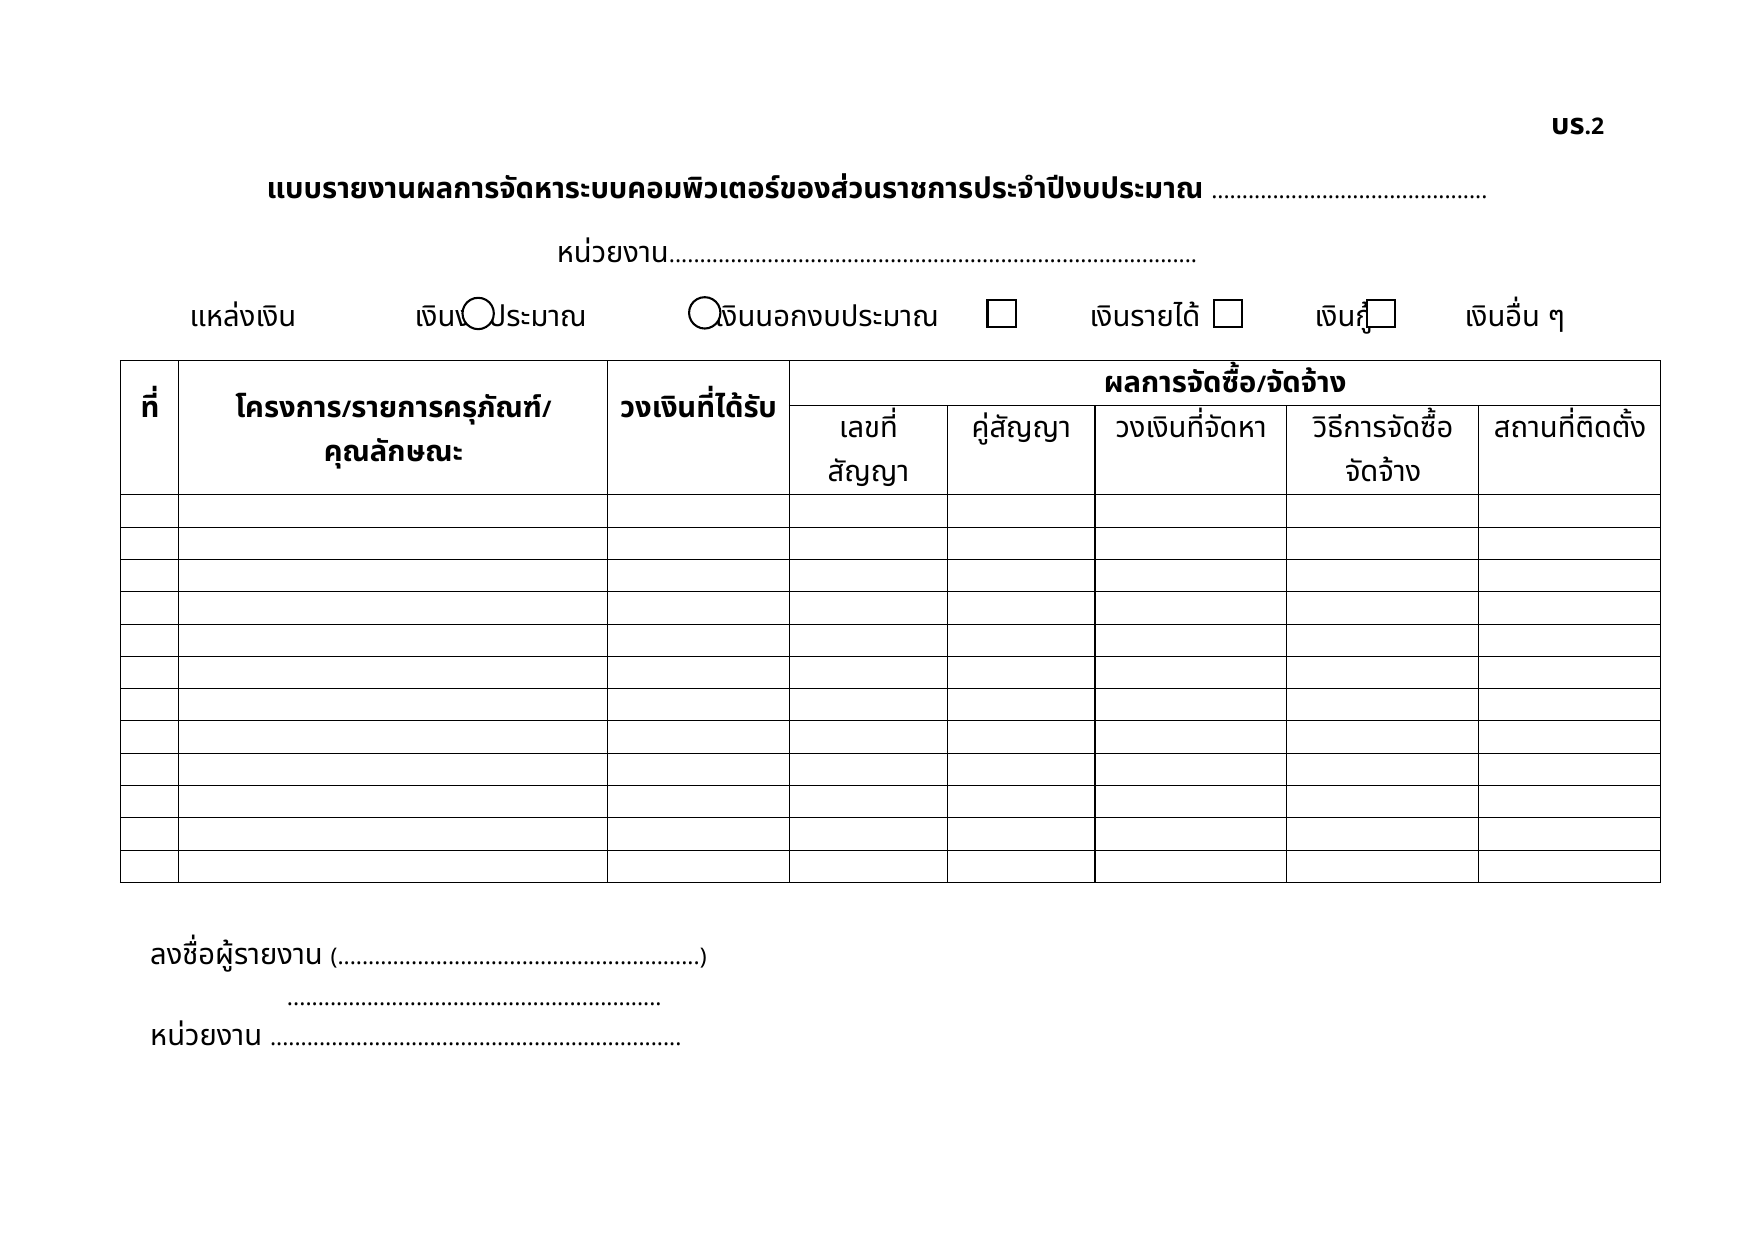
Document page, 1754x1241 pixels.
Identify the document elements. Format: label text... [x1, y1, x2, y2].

text ............................................................. [150, 981, 1604, 1012]
table_cell [121, 851, 178, 882]
table_cell [121, 560, 178, 591]
table_cell [948, 818, 1094, 849]
table_cell [790, 592, 947, 623]
table_cell [121, 592, 178, 623]
table_cell [1096, 657, 1286, 688]
table_cell [1287, 721, 1478, 753]
table_cell [1287, 625, 1478, 656]
table_cell สถานที่ติดตั้ง [1479, 406, 1660, 494]
table_cell [179, 495, 607, 527]
table_cell [948, 528, 1094, 559]
table_cell [179, 657, 607, 688]
table_cell [1096, 754, 1286, 785]
table_header โครงการ/รายการครุภัณฑ์/คุณลักษณะ [179, 361, 607, 494]
table_cell [1479, 754, 1660, 785]
table_cell [1287, 786, 1478, 817]
table_cell [121, 689, 178, 720]
text หน่วยงาน ................................................................... [150, 1014, 1604, 1059]
table_cell คู่สัญญา [948, 406, 1094, 494]
table_cell [179, 721, 607, 753]
table_cell [608, 818, 789, 849]
table_cell [1096, 528, 1286, 559]
table_cell [1096, 851, 1286, 882]
table_cell [790, 495, 947, 527]
table_cell [1096, 625, 1286, 656]
table_cell [179, 528, 607, 559]
table_header ที่ [121, 361, 178, 494]
table_cell [121, 786, 178, 817]
table_cell [1479, 560, 1660, 591]
text แบบรายงานผลการจัดหาระบบคอมพิวเตอร์ของส่วนราชการประจำปีงบประมาณ ............................................. [150, 168, 1604, 212]
table_cell [790, 560, 947, 591]
table_cell [1479, 721, 1660, 753]
table_cell [1287, 592, 1478, 623]
table_cell [1287, 528, 1478, 559]
table_cell [1479, 495, 1660, 527]
table_cell [179, 786, 607, 817]
table_cell [790, 528, 947, 559]
table_cell [121, 528, 178, 559]
table_cell [790, 625, 947, 656]
table_cell [1479, 528, 1660, 559]
table_cell [790, 754, 947, 785]
table_cell [608, 495, 789, 527]
table_cell [608, 625, 789, 656]
table_cell [948, 495, 1094, 527]
table_cell [179, 818, 607, 849]
table_cell [179, 625, 607, 656]
table_cell [1479, 657, 1660, 688]
table_cell [948, 592, 1094, 623]
table_cell [608, 528, 789, 559]
table_cell [608, 689, 789, 720]
table_cell [121, 754, 178, 785]
text หน่วยงาน...................................................................................... [150, 232, 1604, 276]
table_cell [948, 721, 1094, 753]
table_cell [1096, 495, 1286, 527]
table_cell [608, 786, 789, 817]
table_cell [1096, 818, 1286, 849]
table_cell [121, 495, 178, 527]
table_cell [790, 657, 947, 688]
table_cell [1096, 689, 1286, 720]
table_cell [1479, 851, 1660, 882]
table_cell [1096, 721, 1286, 753]
table_cell [608, 592, 789, 623]
table_cell [1287, 560, 1478, 591]
table_cell [121, 818, 178, 849]
table_cell [1096, 786, 1286, 817]
table_cell [948, 625, 1094, 656]
table_cell [1479, 592, 1660, 623]
table_cell [948, 851, 1094, 882]
table_cell [121, 657, 178, 688]
table_cell [179, 560, 607, 591]
table_cell [179, 754, 607, 785]
table_cell [1287, 495, 1478, 527]
table_cell [179, 851, 607, 882]
table_cell [948, 689, 1094, 720]
table_cell [608, 657, 789, 688]
table_cell วิธีการจัดซื้อจัดจ้าง [1287, 406, 1478, 494]
text บร.2 [150, 103, 1604, 147]
table_cell วงเงินที่จัดหา [1096, 406, 1286, 494]
table_cell [121, 721, 178, 753]
table_cell [1287, 754, 1478, 785]
text ลงชื่อผู้รายงาน (...........................................................) [150, 933, 1604, 977]
text แหล่งเงิน เงินงบประมาณ เงินนอกงบประมาณ เงินรายได้ เงินกู้ เงินอื่น ๆ [150, 296, 1604, 340]
table_cell [948, 657, 1094, 688]
table_cell [948, 560, 1094, 591]
table_cell [790, 851, 947, 882]
table_cell [608, 851, 789, 882]
table_cell [608, 560, 789, 591]
table_cell [1096, 592, 1286, 623]
table_cell [1479, 818, 1660, 849]
table_header ผลการจัดซื้อ/จัดจ้าง [790, 361, 1660, 405]
table_cell [790, 818, 947, 849]
table_cell [1287, 657, 1478, 688]
table_cell [790, 786, 947, 817]
table_cell [1287, 851, 1478, 882]
table_cell [948, 786, 1094, 817]
table_cell [608, 754, 789, 785]
table_cell [1479, 689, 1660, 720]
table_cell [790, 689, 947, 720]
table_cell [1479, 625, 1660, 656]
table_cell [608, 721, 789, 753]
table_header วงเงินที่ได้รับ [608, 361, 789, 494]
table_cell [179, 689, 607, 720]
table_cell [121, 625, 178, 656]
table_cell [1287, 818, 1478, 849]
table_cell [790, 721, 947, 753]
table_cell เลขที่สัญญา [790, 406, 947, 494]
table_cell [1287, 689, 1478, 720]
table_cell [1096, 560, 1286, 591]
table_cell [1479, 786, 1660, 817]
table_cell [179, 592, 607, 623]
table_cell [948, 754, 1094, 785]
